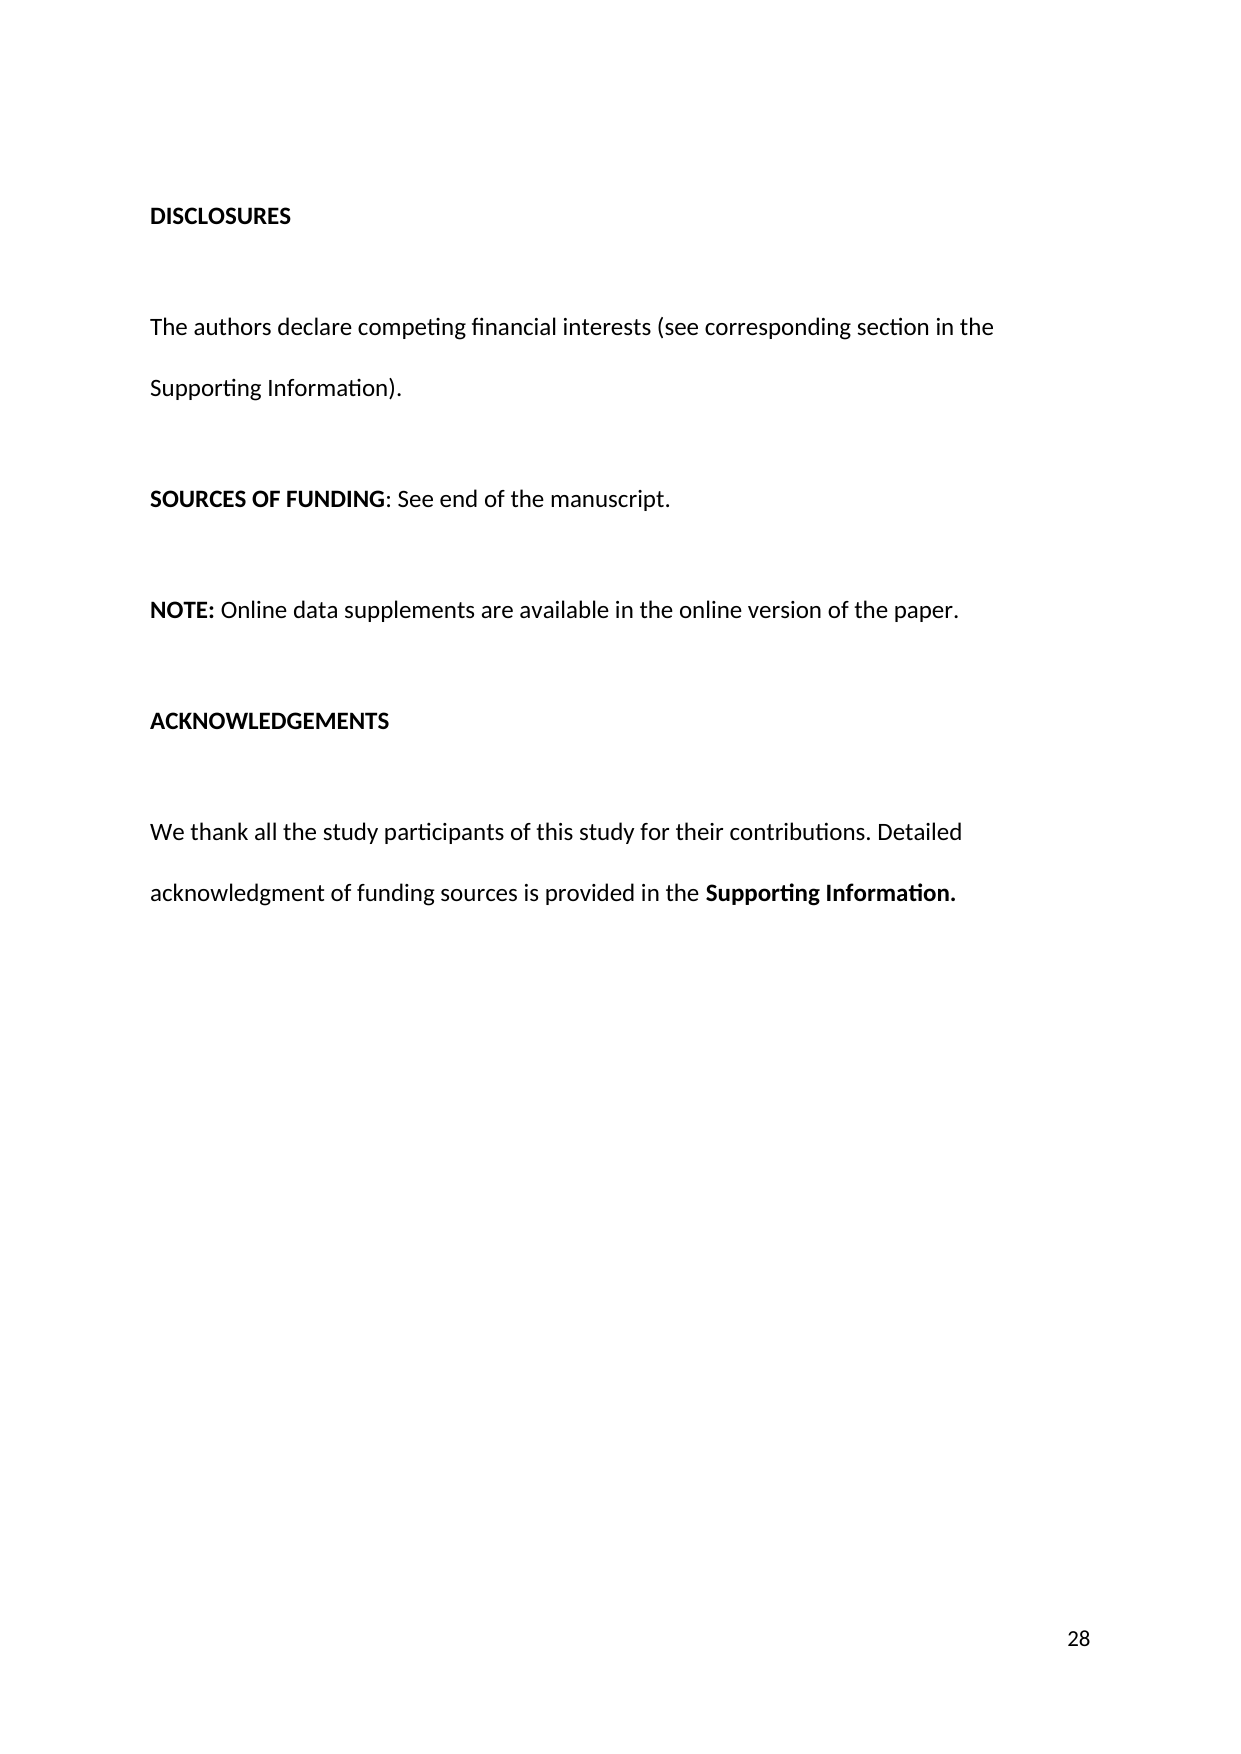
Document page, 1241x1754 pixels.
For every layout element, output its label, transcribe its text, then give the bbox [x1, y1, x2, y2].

text We thank all the study participants of this study for their contributions. Detailed acknowledgment of funding sources is provided in the Supporting Information. [150, 816, 1090, 908]
text NOTE: Online data supplements are available in the online version of the paper. [150, 594, 1090, 625]
text The authors declare competing financial interests (see corresponding section in the Supporting Information). [150, 311, 1090, 403]
text DISCLOSURES [150, 200, 1090, 231]
text SOURCES OF FUNDING: See end of the manuscript. [150, 483, 1090, 514]
text ACKNOWLEDGEMENTS [150, 705, 1090, 736]
